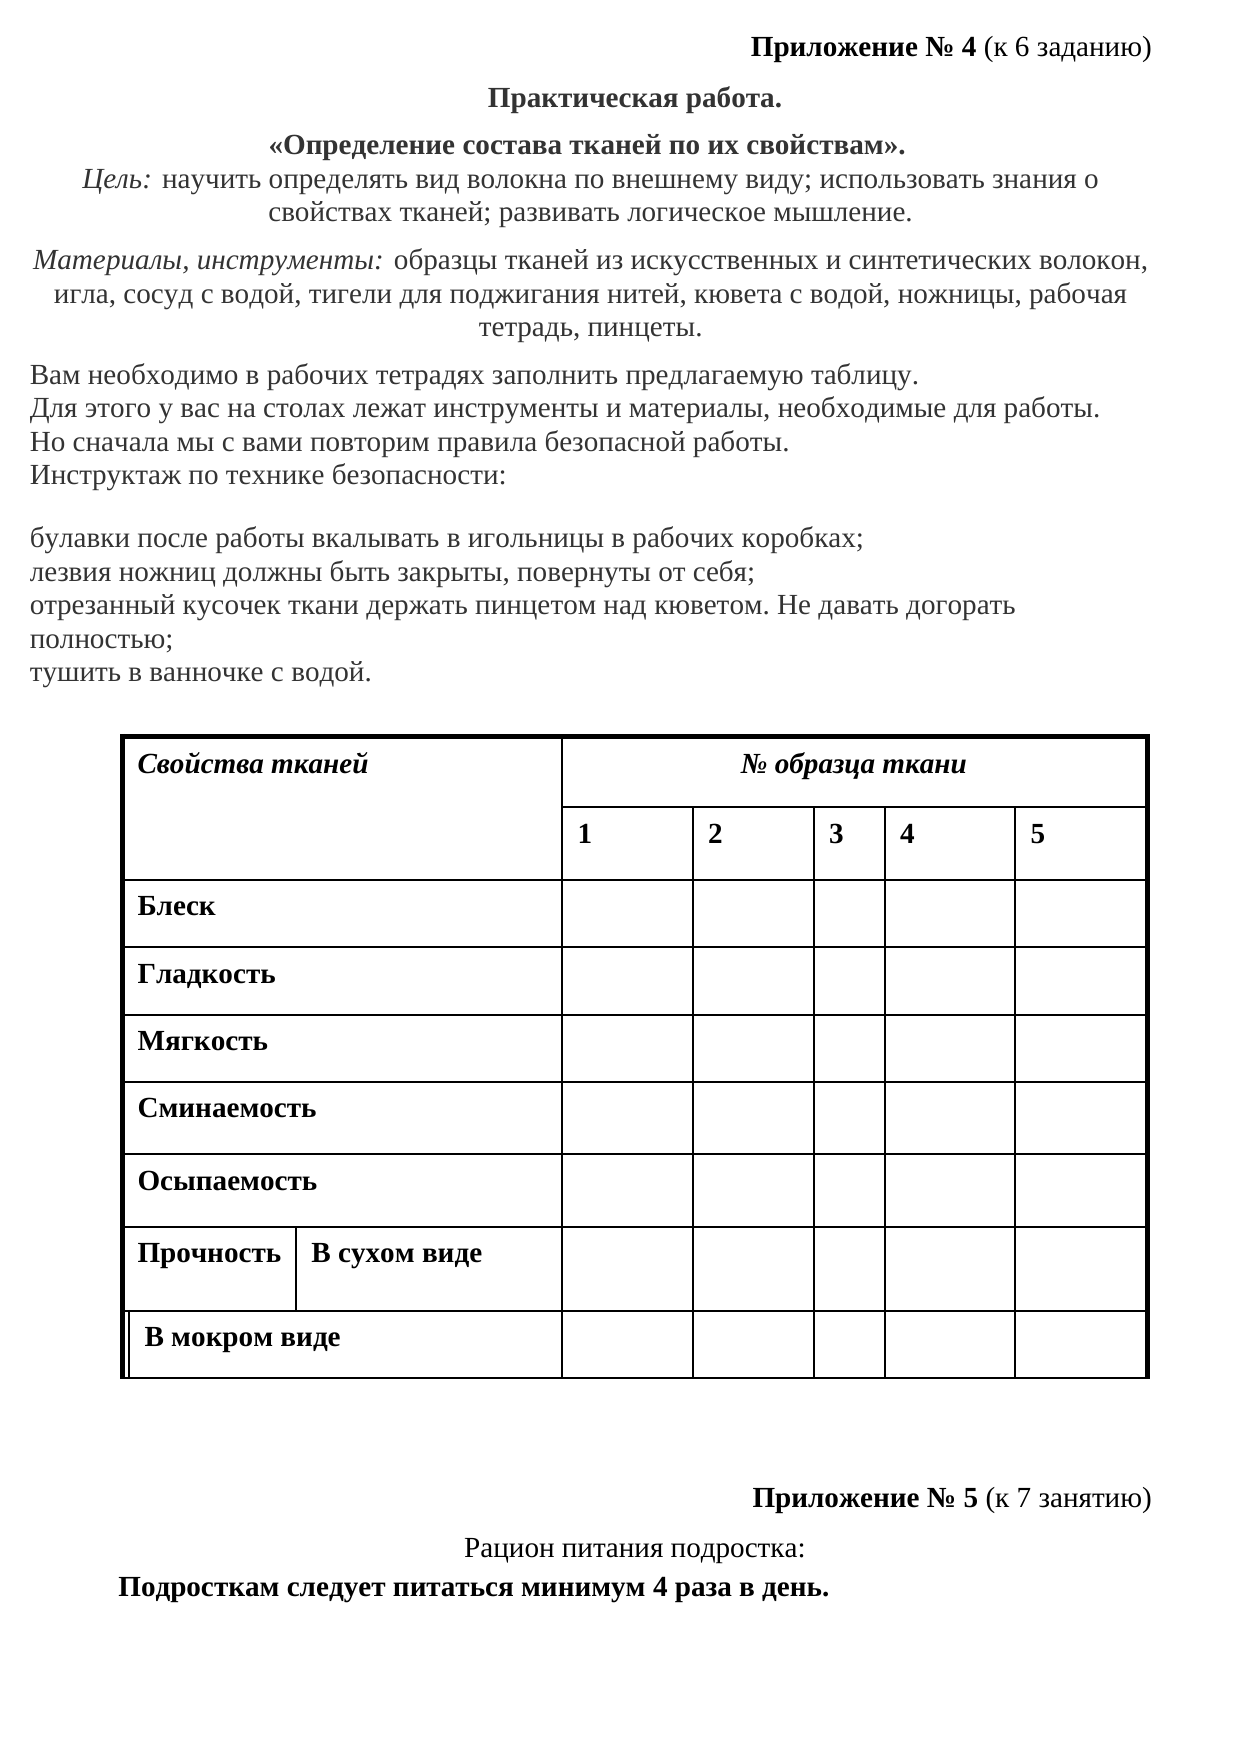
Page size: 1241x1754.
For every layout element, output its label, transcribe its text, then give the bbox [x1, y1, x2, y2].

table_cell Гладкость [125, 948, 561, 1013]
list отрезанный кусочек ткани держать пинцетом над кюветом. Не давать догорать полностью; [0, 587, 1152, 654]
text Приложение № 4 (к 6 заданию) [118, 29, 1152, 63]
table_cell 5 [1016, 808, 1145, 879]
table_cell [694, 1016, 813, 1081]
table_cell 1 [563, 808, 692, 879]
table_cell [1016, 1083, 1145, 1153]
table_cell [886, 1228, 1014, 1310]
table_cell [886, 1155, 1014, 1226]
table_cell [1016, 1155, 1145, 1226]
table_cell Блеск [125, 881, 561, 946]
table_cell [563, 1155, 692, 1226]
table_cell [1016, 1228, 1145, 1310]
table_cell [694, 1083, 813, 1153]
table_cell [886, 1312, 1014, 1377]
table_cell [563, 1016, 692, 1081]
table_cell [886, 1016, 1014, 1081]
table_cell [815, 1155, 884, 1226]
table_cell [694, 1155, 813, 1226]
table_header Свойства тканей [125, 739, 561, 879]
table_cell [815, 948, 884, 1013]
table_cell [815, 1228, 884, 1310]
list тушить в ванночке с водой. [0, 654, 1152, 688]
table_header № образца ткани [563, 739, 1145, 806]
table_cell 3 [815, 808, 884, 879]
table_cell [694, 881, 813, 946]
table_cell [815, 1083, 884, 1153]
table_cell [1016, 881, 1145, 946]
table_cell [1016, 1016, 1145, 1081]
table_cell Мягкость [125, 1016, 561, 1081]
list булавки после работы вкалывать в игольницы в рабочих коробках; [0, 520, 1152, 554]
table_cell В мокром виде [130, 1312, 561, 1377]
text Подросткам следует питаться минимум 4 раза в день. [118, 1569, 1152, 1602]
table_cell [886, 881, 1014, 946]
table_cell [694, 948, 813, 1013]
table_cell Прочность [125, 1228, 295, 1310]
text «Определение состава тканей по их свойствам». Цель: научить определять вид волокна по внешнему виду; использовать знания о свойствах тканей; развивать логическое мышление. [29, 127, 1152, 228]
table_cell В сухом виде [297, 1228, 561, 1310]
table_cell [815, 881, 884, 946]
text Материалы, инструменты: образцы тканей из искусственных и синтетических волокон, игла, сосуд с водой, тигели для поджигания нитей, кювета с водой, ножницы, рабочая тетрадь, пинцеты. [29, 242, 1152, 343]
table_cell [694, 1312, 813, 1377]
table_cell [886, 1083, 1014, 1153]
table_cell [563, 881, 692, 946]
table_cell Осыпаемость [125, 1155, 561, 1226]
table_cell [815, 1016, 884, 1081]
table_cell [886, 948, 1014, 1013]
text Приложение № 5 (к 7 занятию) [118, 1480, 1152, 1513]
table_cell [815, 1312, 884, 1377]
table_cell [563, 948, 692, 1013]
table_cell [694, 1228, 813, 1310]
table_cell [1016, 1312, 1145, 1377]
text Вам необходимо в рабочих тетрадях заполнить предлагаемую таблицу. Для этого у вас на столах лежат инструменты и материалы, необходимые для работы. Но сначала мы с вами повторим правила безопасной работы. Инструктаж по технике безопасности: [29, 357, 1152, 491]
table_cell [1016, 948, 1145, 1013]
table_cell 4 [886, 808, 1014, 879]
list лезвия ножниц должны быть закрыты, повернуты от себя; [0, 554, 1152, 587]
table_cell [563, 1312, 692, 1377]
text Практическая работа. [118, 80, 1152, 113]
table_cell [563, 1083, 692, 1153]
table_cell [563, 1228, 692, 1310]
table_cell Сминаемость [125, 1083, 561, 1153]
text Рацион питания подростка: [118, 1530, 1152, 1564]
table_cell 2 [694, 808, 813, 879]
